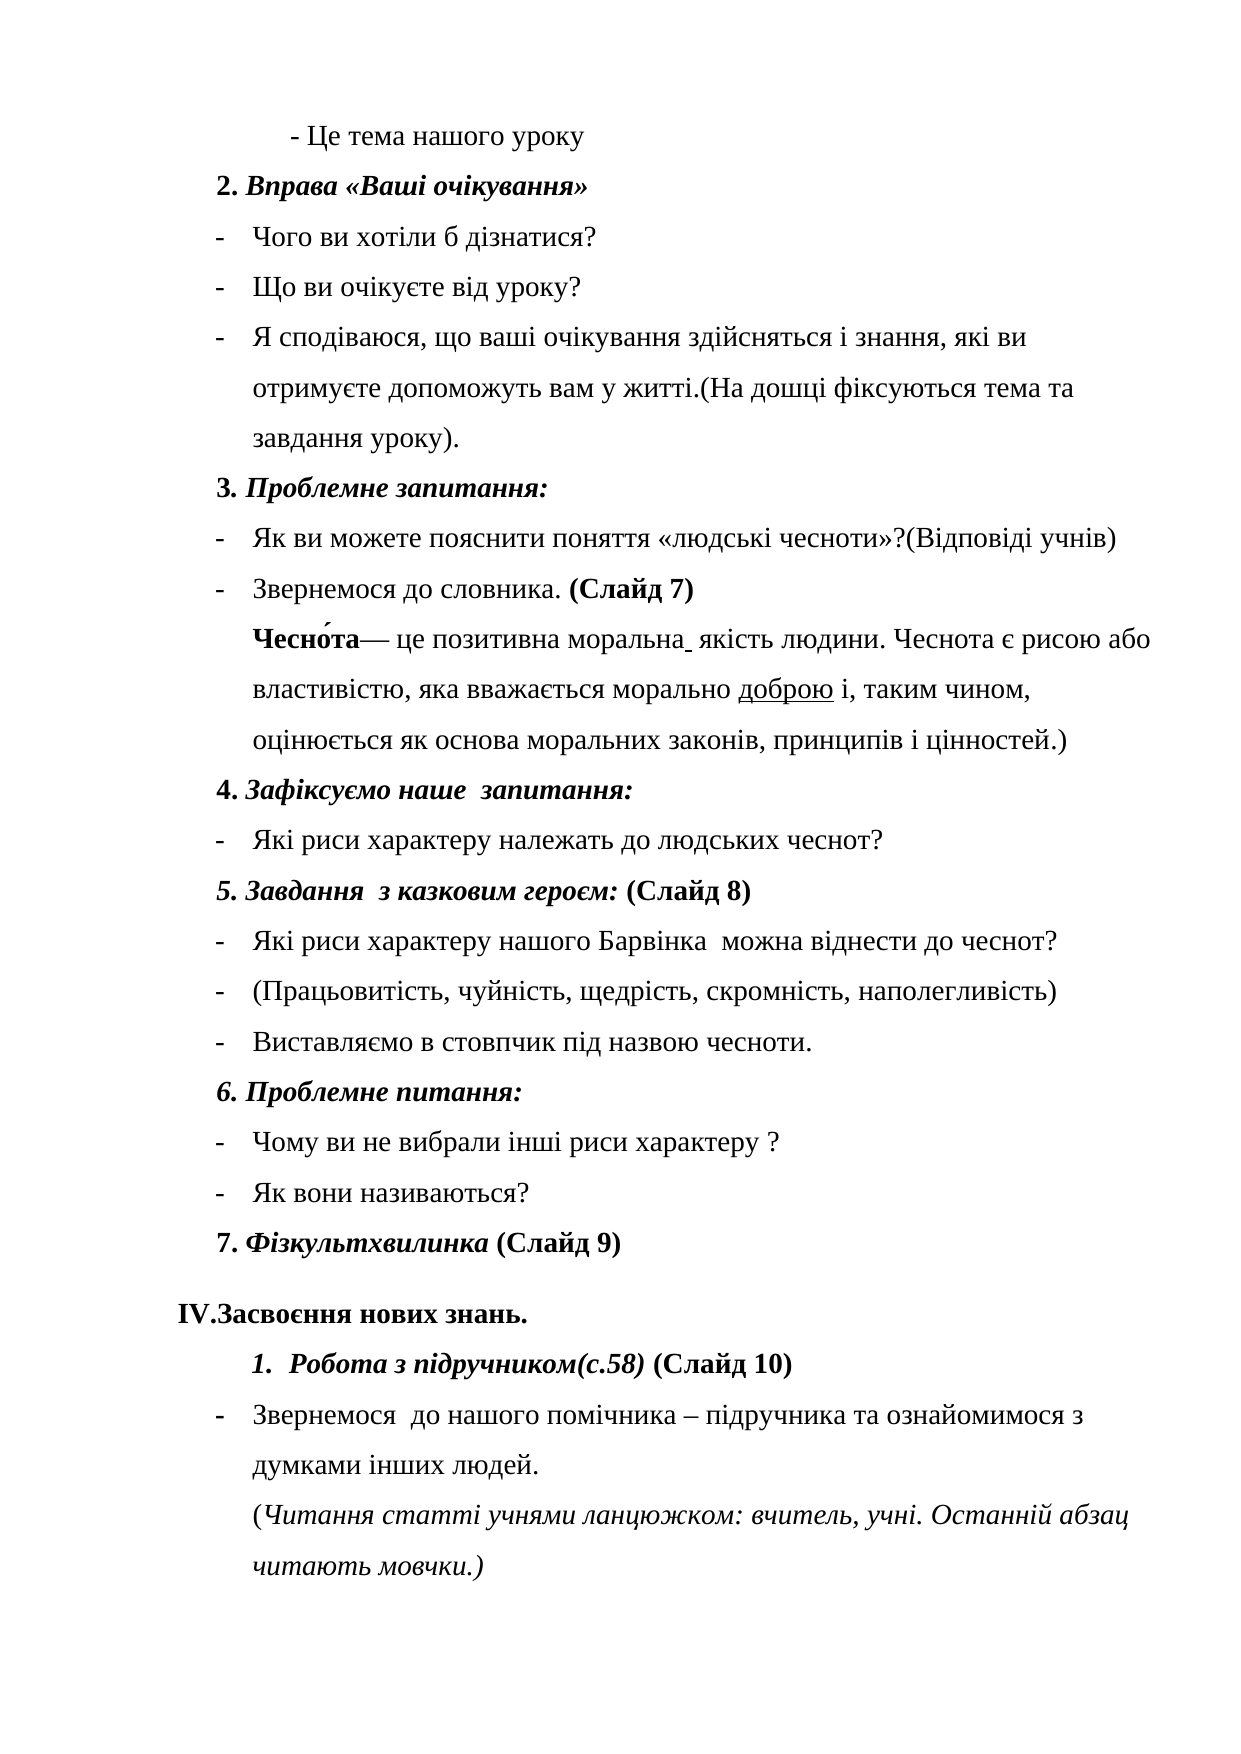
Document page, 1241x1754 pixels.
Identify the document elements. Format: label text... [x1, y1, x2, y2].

subtitle ІV.Засвоєння нових знань. [177, 1296, 1152, 1330]
text 7. Фізкультхвилинка (Слайд 9) [177, 1225, 1152, 1258]
list Що ви очікуєте від уроку? [215, 269, 1152, 303]
list Я сподіваюся, що ваші очікування здійсняться і знання, які ви отримуєте допоможуть вам у житті.(На дошці фіксуються тема та завдання уроку). [215, 319, 1152, 453]
list Звернемося до нашого помічника – підручника та ознайомимося з думками інших людей. [215, 1397, 1152, 1481]
text 5. Завдання з казковим героєм: (Слайд 8) [177, 873, 1152, 906]
list Чому ви не вибрали інші риси характеру ? [215, 1124, 1152, 1158]
list Як вони називаються? [215, 1175, 1152, 1208]
text 2. Вправа «Ваші очікування» [177, 168, 1152, 202]
list (Працьовитість, чуйність, щедрість, скромність, наполегливість) [215, 973, 1152, 1007]
list Які риси характеру нашого Барвінка можна віднести до чеснот? [215, 923, 1152, 957]
text 4. Зафіксуємо наше запитання: [177, 772, 1152, 806]
text 3. Проблемне запитання: [177, 470, 1152, 504]
list - Це тема нашого уроку [290, 118, 1152, 152]
list Звернемося до словника. (Слайд 7) Чесно́та— це позитивна моральна якість людини. Чеснота є рисою або властивістю, яка вважається морально доброю і, таким чином, оцінюється як основа моральних законів, принципів і цінностей.) [215, 571, 1152, 755]
list Які риси характеру належать до людських чеснот? [215, 822, 1152, 856]
list Як ви можете пояснити поняття «людські чесноти»?(Відповіді учнів) [215, 521, 1152, 554]
text 6. Проблемне питання: [177, 1074, 1152, 1108]
list Робота з підручником(с.58) (Слайд 10) [251, 1346, 1152, 1380]
list Чого ви хотіли б дізнатися? [215, 219, 1152, 252]
list Виставляємо в стовпчик під назвою чесноти. [215, 1024, 1152, 1057]
list (Читання статті учнями ланцюжком: вчитель, учні. Останній абзац читають мовчки.) [252, 1497, 1152, 1581]
